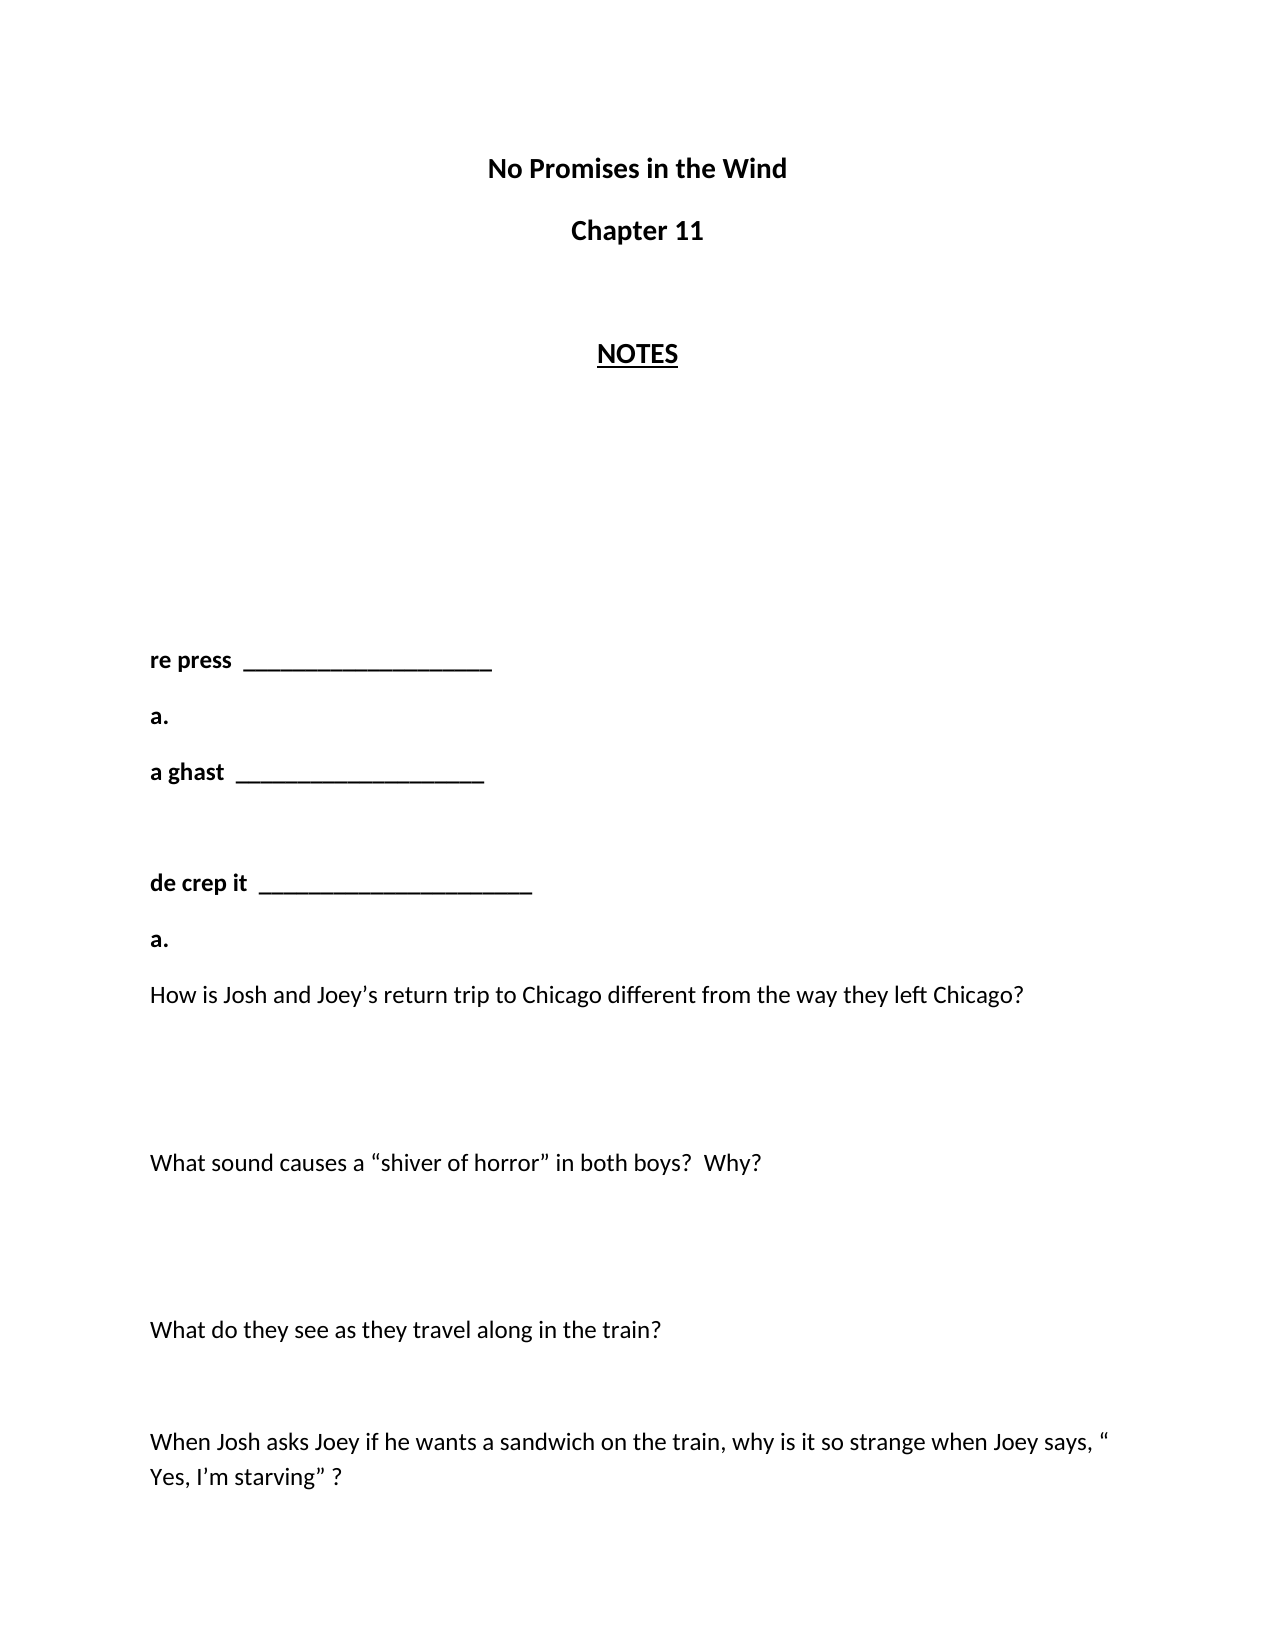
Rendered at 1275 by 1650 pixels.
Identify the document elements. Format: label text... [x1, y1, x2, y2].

text de crep it ______________________ [150, 867, 1125, 898]
text How is Josh and Joey’s return trip to Chicago different from the way they left Chicago? [150, 979, 1125, 1010]
text a. [150, 700, 1125, 731]
text What sound causes a “shiver of horror” in both boys? Why? [150, 1147, 1125, 1177]
text a ghast ____________________ [150, 756, 1125, 786]
text NOTES [150, 335, 1125, 371]
text What do they see as they travel along in the train? [150, 1314, 1125, 1345]
text a. [150, 923, 1125, 954]
text No Promises in the Wind [150, 150, 1125, 186]
text When Josh asks Joey if he wants a sandwich on the train, why is it so strange when Joey says, “ Yes, I’m starving” ? [150, 1426, 1125, 1491]
text Chapter 11 [150, 212, 1125, 247]
text re press ____________________ [150, 644, 1125, 675]
